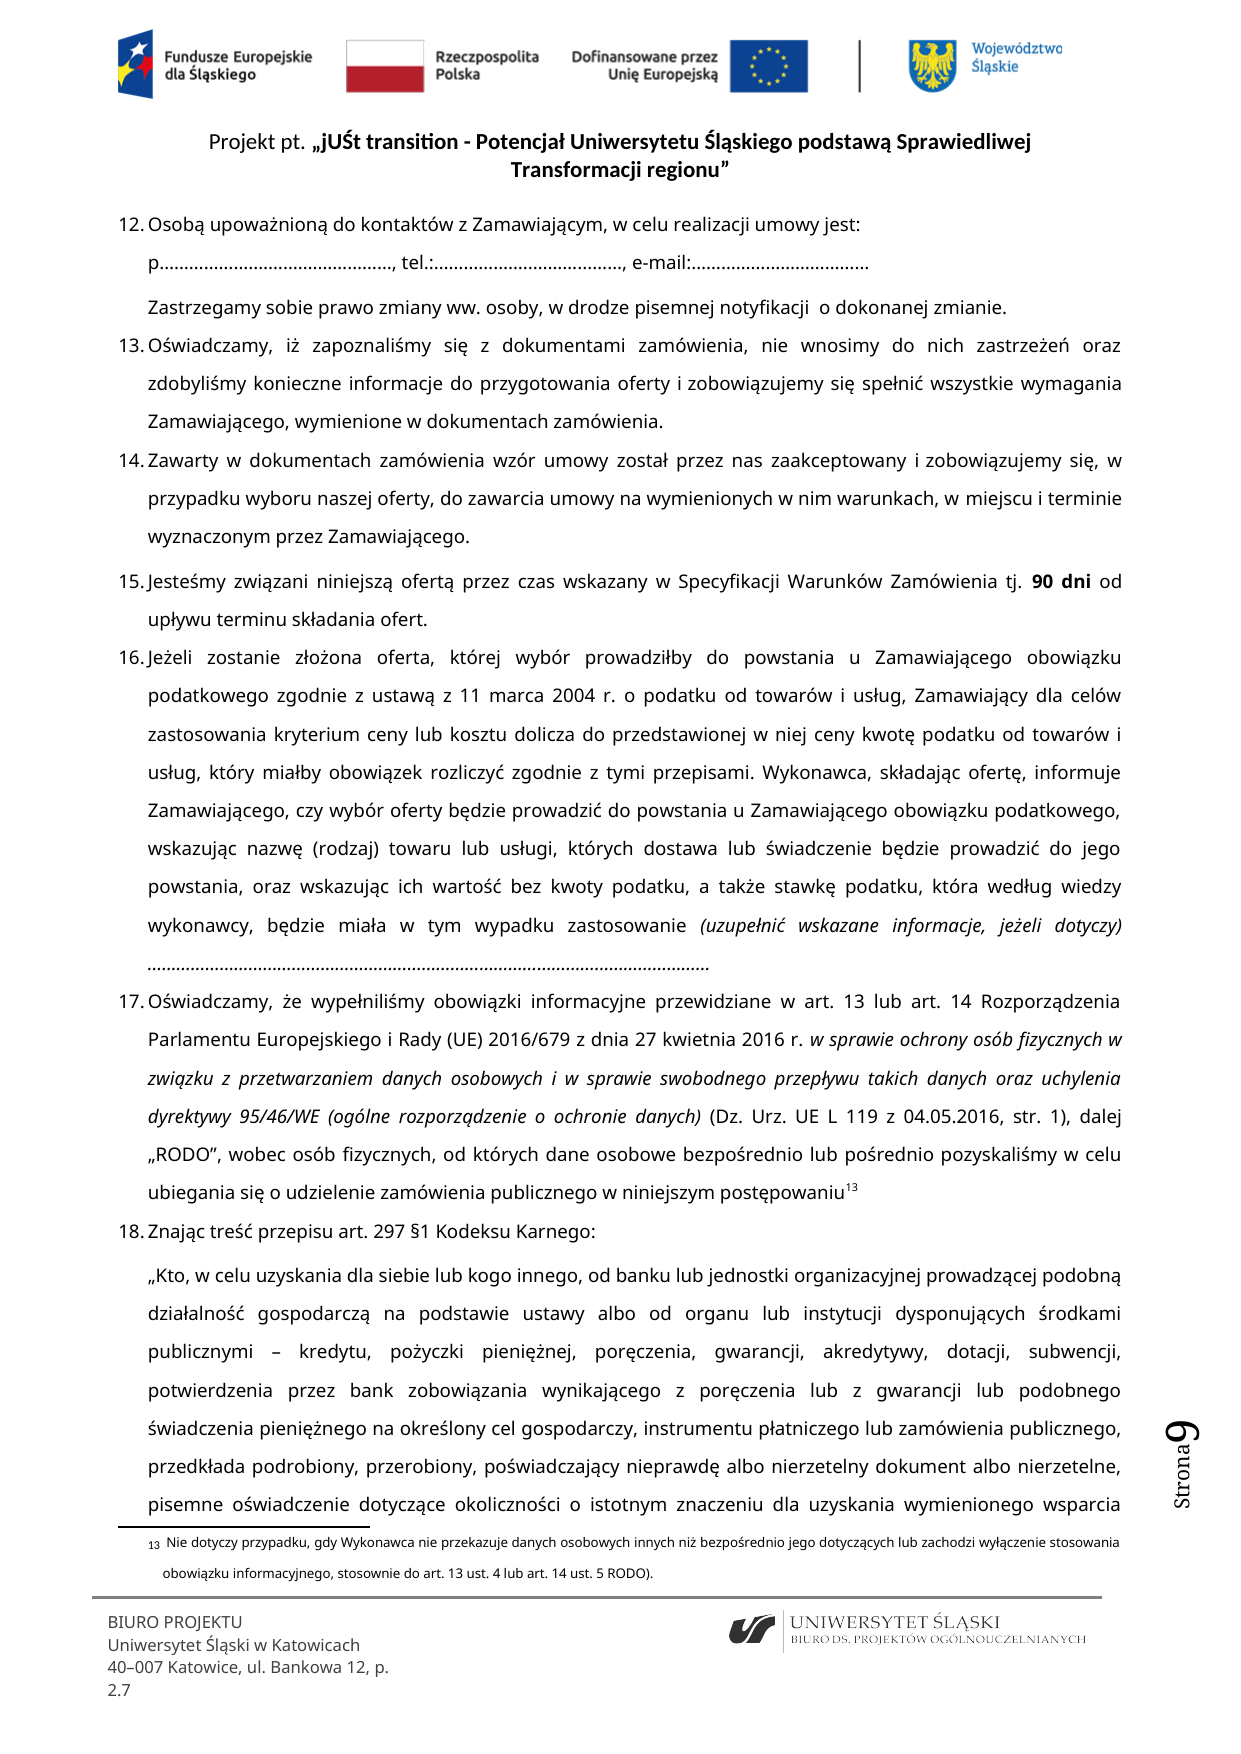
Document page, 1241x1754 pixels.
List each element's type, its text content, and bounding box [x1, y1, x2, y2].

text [148, 1262, 1122, 1517]
subtitle Znając treść przepisu art. 297 §1 Kodeksu Karnego: [118, 1218, 1122, 1243]
subtitle p……………….………….……………, tel.:………………..………...……, e-mail:……………………………… [148, 250, 1122, 275]
subtitle Osobą upoważnioną do kontaktów z Zamawiającym, w celu realizacji umowy jest: [118, 211, 1122, 237]
subtitle Oświadczamy, że wypełniliśmy obowiązki informacyjne przewidziane w art. 13 lub art. 14 Rozporządzenia Parlamentu Europejskiego i Rady (UE) 2016/679 z dnia 27 kwietnia 2016 r. w sprawie ochrony osób fizycznych w związku z przetwarzaniem danych osobowych i w sprawie swobodnego przepływu takich danych oraz uchylenia dyrektywy 95/46/WE (ogólne rozporządzenie o ochronie danych) (Dz. Urz. UE L 119 z 04.05.2016, str. 1), dalej „RODO”, wobec osób fizycznych, od których dane osobowe bezpośrednio lub pośrednio pozyskaliśmy w celu ubiegania się o udzielenie zamówienia publicznego w niniejszym postępowaniu [118, 988, 1122, 1205]
subtitle Zawarty w dokumentach zamówienia wzór umowy został przez nas zaakceptowany i zobowiązujemy się, w przypadku wyboru naszej oferty, do zawarcia umowy na wymienionych w nim warunkach, w miejscu i terminie wyznaczonym przez Zamawiającego. [118, 447, 1122, 549]
list Jesteśmy związani niniejszą ofertą przez czas wskazany w Specyfikacji Warunków Zamówienia tj. 90 dni od upływu terminu składania ofert. [118, 568, 1122, 632]
subtitle Oświadczamy, iż zapoznaliśmy się z dokumentami zamówienia, nie wnosimy do nich zastrzeżeń oraz zdobyliśmy konieczne informacje do przygotowania oferty i zobowiązujemy się spełnić wszystkie wymagania Zamawiającego, wymienione w dokumentach zamówienia. [118, 332, 1122, 434]
text Zastrzegamy sobie prawo zmiany ww. osoby, w drodze pisemnej notyfikacji o dokonanej zmianie. [148, 294, 1122, 320]
subtitle Jeżeli zostanie złożona oferta, której wybór prowadziłby do powstania u Zamawiającego obowiązku podatkowego zgodnie z ustawą z 11 marca 2004 r. o podatku od towarów i usług, Zamawiający dla celów zastosowania kryterium ceny lub kosztu dolicza do przedstawionej w niej ceny kwotę podatku od towarów i usług, który miałby obowiązek rozliczyć zgodnie z tymi przepisami. Wykonawca, składając ofertę, informuje Zamawiającego, czy wybór oferty będzie prowadzić do powstania u Zamawiającego obowiązku podatkowego, wskazując nazwę (rodzaj) towaru lub usługi, których dostawa lub świadczenie będzie prowadzić do jego powstania, oraz wskazując ich wartość bez kwoty podatku, a także stawkę podatku, która według wiedzy wykonawcy, będzie miała w tym wypadku zastosowanie (uzupełnić wskazane informacje, jeżeli dotyczy)……………………………………………………………………………………………………… [118, 644, 1122, 976]
picture [118, 29, 1063, 99]
